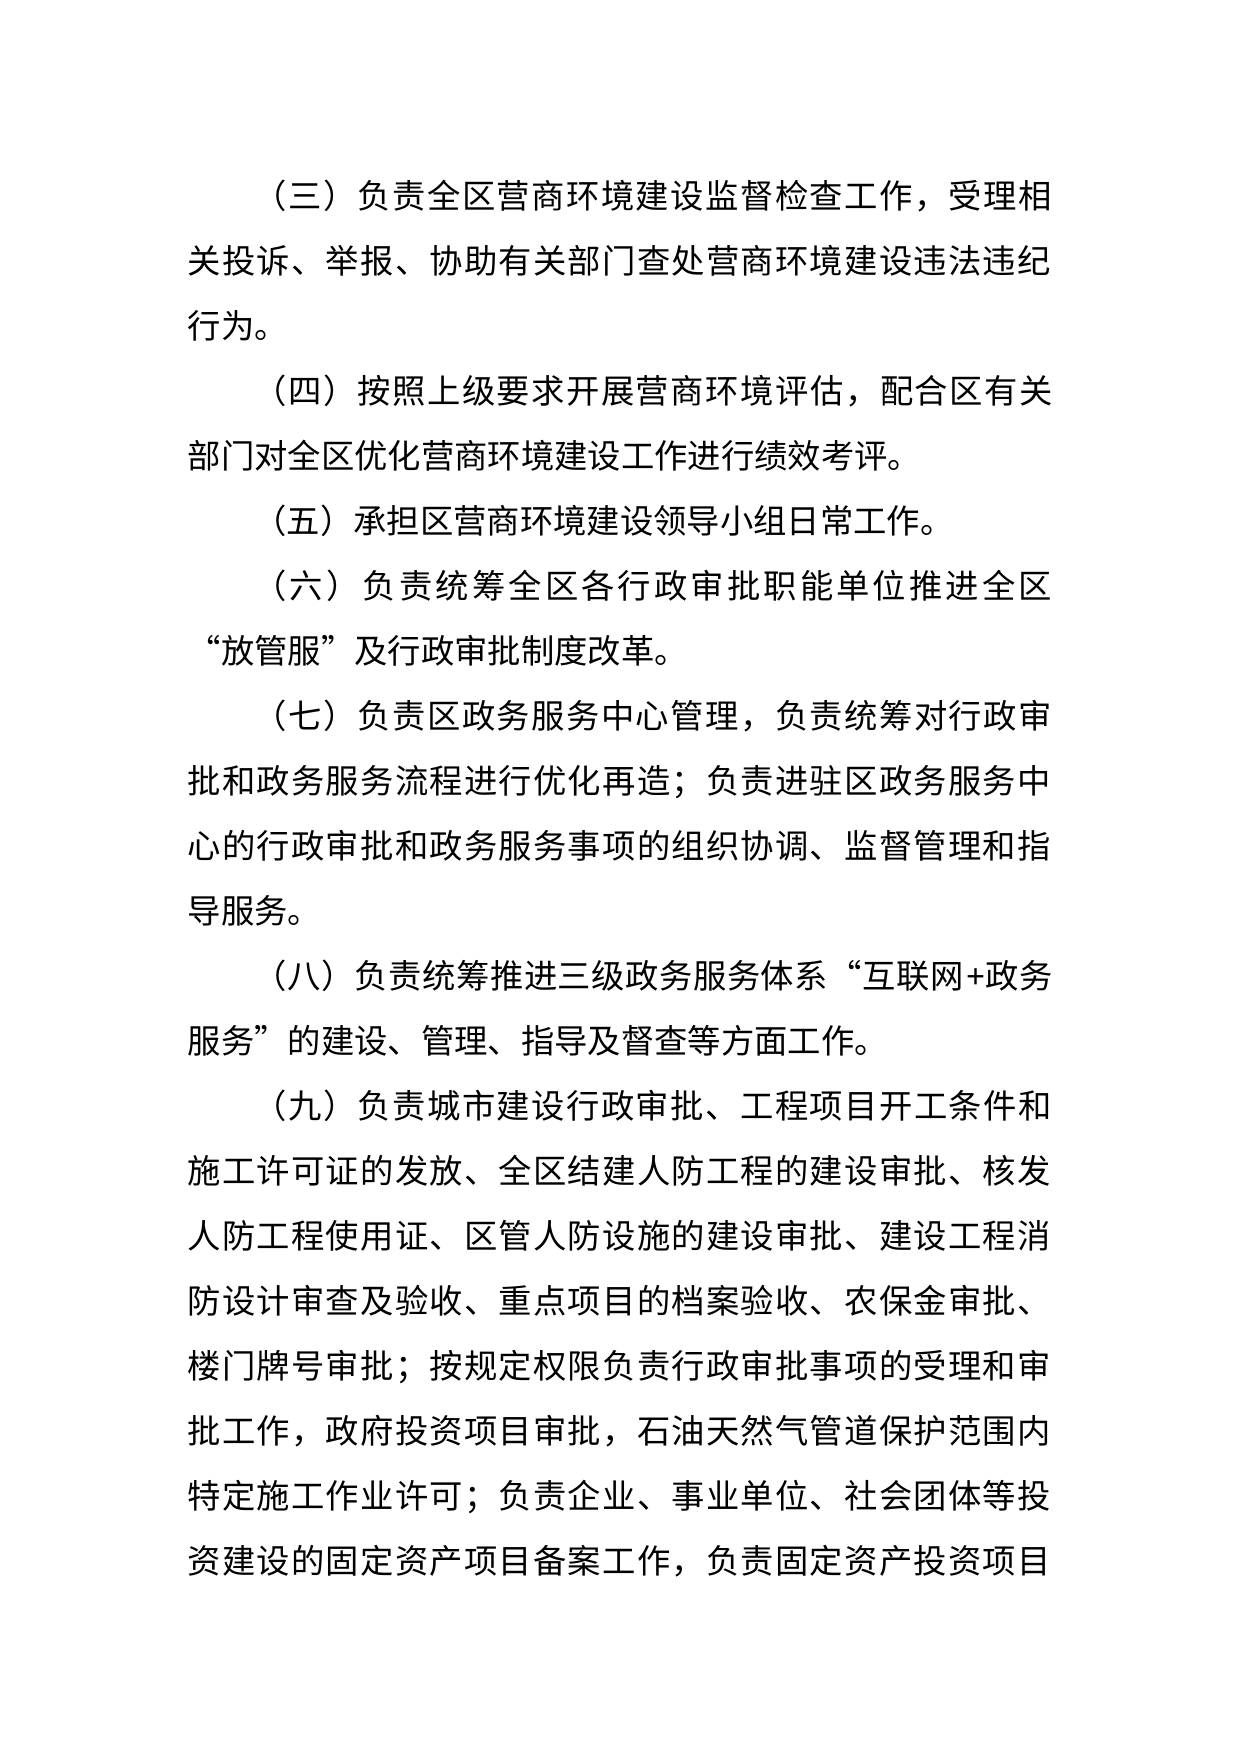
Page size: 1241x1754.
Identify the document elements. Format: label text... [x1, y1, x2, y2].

text （八）负责统筹推进三级政务服务体系“互联网+政务服务”的建设、管理、指导及督查等方面工作。 [187, 942, 1053, 1072]
text （四）按照上级要求开展营商环境评估，配合区有关部门对全区优化营商环境建设工作进行绩效考评。 [187, 357, 1053, 487]
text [187, 1072, 1053, 1592]
text （五）承担区营商环境建设领导小组日常工作。 [187, 487, 1053, 552]
text （六）负责统筹全区各行政审批职能单位推进全区“放管服”及行政审批制度改革。 [187, 552, 1053, 682]
text （三）负责全区营商环境建设监督检查工作，受理相关投诉、举报、协助有关部门查处营商环境建设违法违纪行为。 [187, 162, 1053, 357]
text （七）负责区政务服务中心管理，负责统筹对行政审批和政务服务流程进行优化再造；负责进驻区政务服务中心的行政审批和政务服务事项的组织协调、监督管理和指导服务。 [187, 682, 1053, 942]
